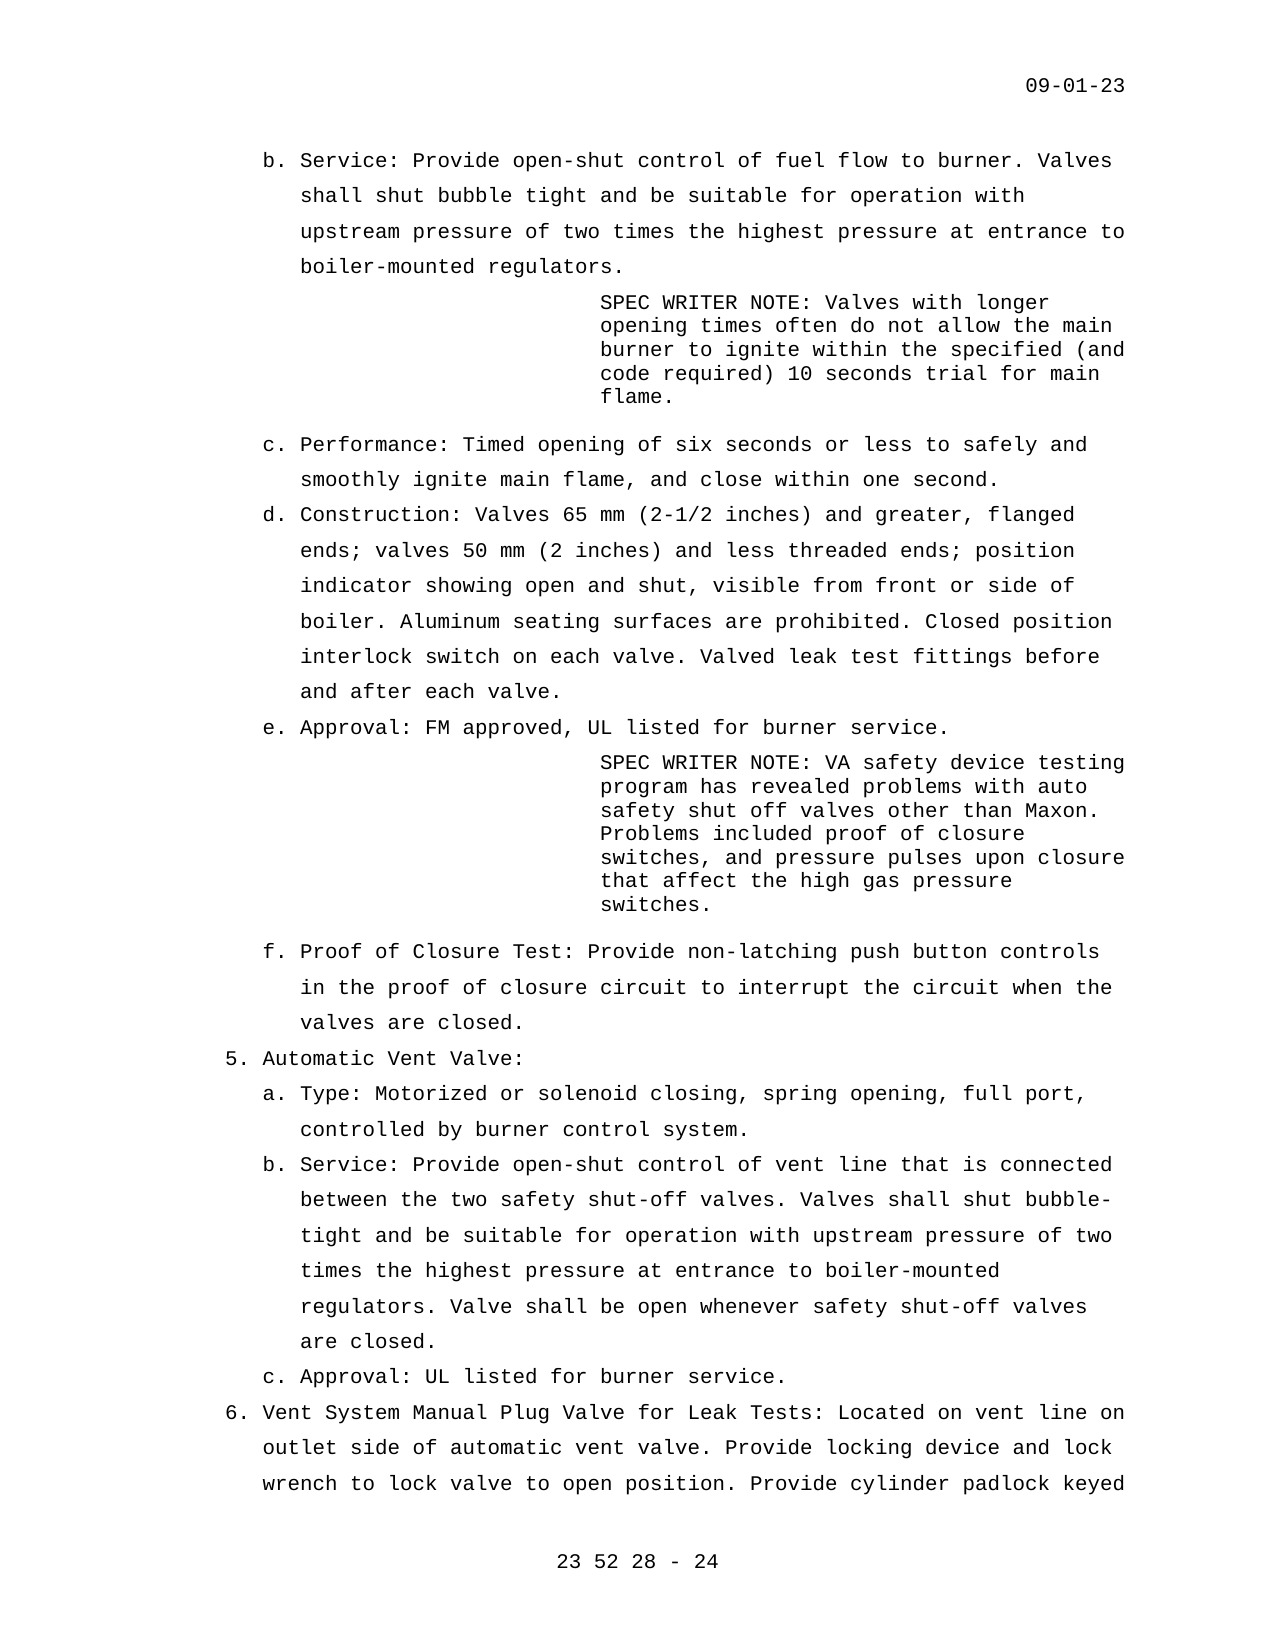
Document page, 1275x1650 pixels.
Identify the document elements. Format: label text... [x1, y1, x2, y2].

text SPEC WRITER NOTE: VA safety device testing program has revealed problems with auto safety shut off valves other than Maxon. Problems included proof of closure switches, and pressure pulses upon closure that affect the high gas pressure switches. [600, 752, 1125, 918]
text Construction: Valves 65 mm (2-1/2 inches) and greater, flanged ends; valves 50 mm (2 inches) and less threaded ends; position indicator showing open and shut, visible from front or side of boiler. Aluminum seating surfaces are prohibited. Closed position interlock switch on each valve. Valved leak test fittings before and after each valve. [262, 504, 1125, 705]
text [225, 1402, 1125, 1496]
text Performance: Timed opening of six seconds or less to safely and smoothly ignite main flame, and close within one second. [262, 433, 1125, 493]
text Approval: FM approved, UL listed for burner service. [262, 717, 1125, 741]
text Automatic Vent Valve: [225, 1048, 1125, 1071]
text Proof of Closure Test: Provide non-latching push button controls in the proof of closure circuit to interrupt the circuit when the valves are closed. [262, 941, 1125, 1036]
text Type: Motorized or solenoid closing, spring opening, full port, controlled by burner control system. [262, 1083, 1125, 1142]
text Approval: UL listed for burner service. [262, 1366, 1125, 1390]
text Service: Provide open-shut control of vent line that is connected between the two safety shut-off valves. Valves shall shut bubble-tight and be suitable for operation with upstream pressure of two times the highest pressure at entrance to boiler-mounted regulators. Valve shall be open whenever safety shut-off valves are closed. [262, 1154, 1125, 1355]
text Service: Provide open-shut control of fuel flow to burner. Valves shall shut bubble tight and be suitable for operation with upstream pressure of two times the highest pressure at entrance to boiler-mounted regulators. [262, 150, 1125, 280]
text SPEC WRITER NOTE: Valves with longer opening times often do not allow the main burner to ignite within the specified (and code required) 10 seconds trial for main flame. [600, 292, 1125, 410]
